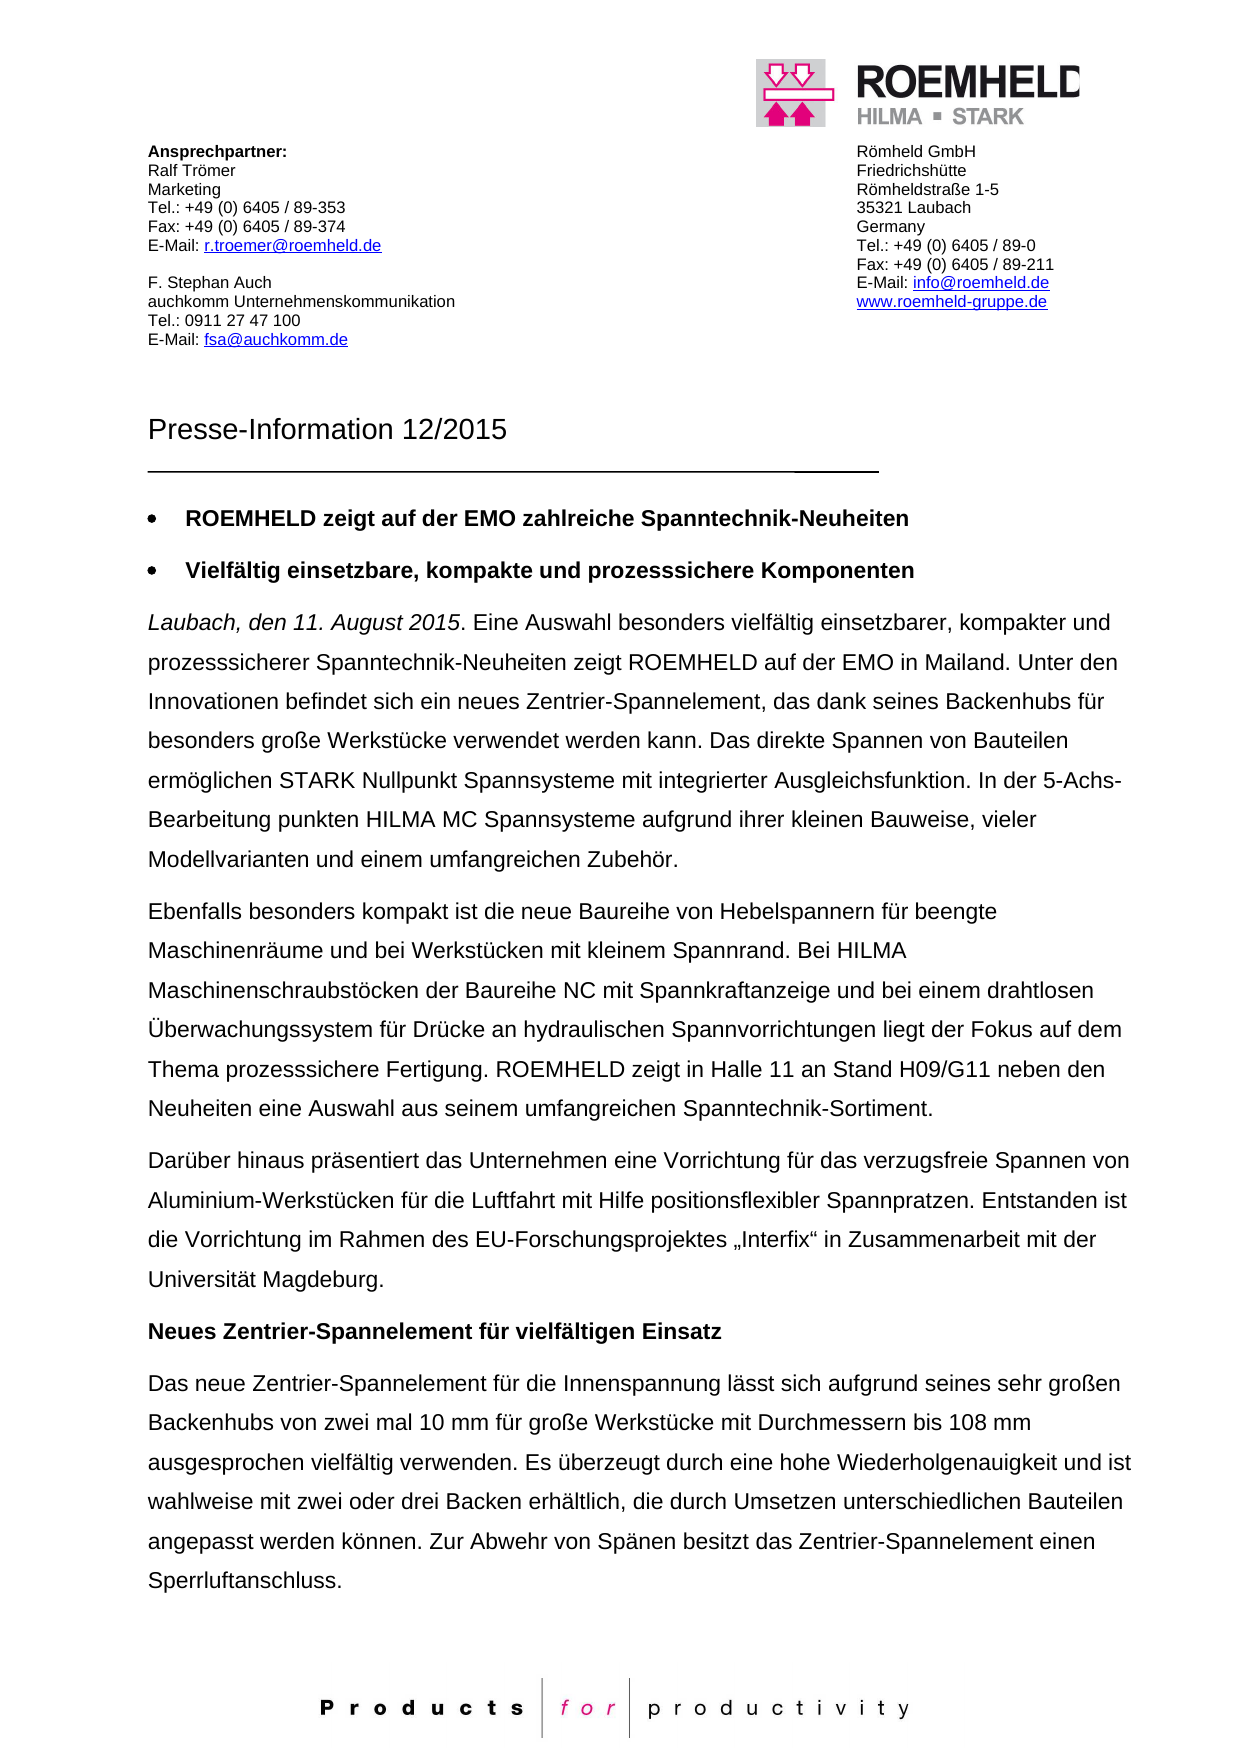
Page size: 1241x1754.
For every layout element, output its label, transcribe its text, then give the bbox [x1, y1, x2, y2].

text Darüber hinaus präsentiert das Unternehmen eine Vorrichtung für das verzugsfreie Spannen von Aluminium-Werkstücken für die Luftfahrt mit Hilfe positionsflexibler Spannpratzen. Entstanden ist die Vorrichtung im Rahmen des EU-Forschungsprojektes „Interfix“ in Zusammenarbeit mit der Universität Magdeburg. [148, 1147, 1162, 1292]
text Laubach, den 11. August 2015. Eine Auswahl besonders vielfältig einsetzbarer, kompakter und prozesssicherer Spanntechnik-Neuheiten zeigt ROEMHELD auf der EMO in Mailand. Unter den Innovationen befindet sich ein neues Zentrier-Spannelement, das dank seines Backenhubs für besonders große Werkstücke verwendet werden kann. Das direkte Spannen von Bauteilen ermöglichen STARK Nullpunkt Spannsysteme mit integrierter Ausgleichsfunktion. In der 5-Achs-Bearbeitung punkten HILMA MC Spannsysteme aufgrund ihrer kleinen Bauweise, vieler Modellvarianten und einem umfangreichen Zubehör. [148, 609, 1162, 872]
table_header Römheld GmbH Friedrichshütte Römheldstraße 1-5 35321 Laubach Germany Tel.: +49 (0) 6405 / 89-0 Fax: +49 (0) 6405 / 89-211 E-Mail: info@roemheld.de www.roemheld-gruppe.de [842, 143, 1123, 361]
text Presse-Information 12/2015 [148, 412, 892, 445]
table_header Ansprechpartner: Ralf Trömer Marketing Tel.: +49 (0) 6405 / 89-353 Fax: +49 (0) 6405 / 89-374 E-Mail: r.troemer@roemheld.de F. Stephan Auch auchkomm Unternehmenskommunikation Tel.: 0911 27 47 100 E-Mail: fsa@auchkomm.de [133, 143, 842, 361]
text Ebenfalls besonders kompakt ist die neue Baureihe von Hebelspannern für beengte Maschinenräume und bei Werkstücken mit kleinem Spannrand. Bei HILMA Maschinenschraubstöcken der Baureihe NC mit Spannkraftanzeige und bei einem drahtlosen Überwachungssystem für Drücke an hydraulischen Spannvorrichtungen liegt der Fokus auf dem Thema prozesssichere Fertigung. ROEMHELD zeigt in Halle 11 an Stand H09/G11 neben den Neuheiten eine Auswahl aus seinem umfangreichen Spanntechnik-Sortiment. [148, 898, 1162, 1122]
text Neues Zentrier-Spannelement für vielfältigen Einsatz [148, 1318, 1162, 1344]
picture [274, 1662, 965, 1748]
list Vielfältig einsetzbare, kompakte und prozesssichere Komponenten [148, 557, 1162, 583]
text Das neue Zentrier-Spannelement für die Innenspannung lässt sich aufgrund seines sehr großen Backenhubs von zwei mal 10 mm für große Werkstücke mit Durchmessern bis 108 mm ausgesprochen vielfältig verwenden. Es überzeugt durch eine hohe Wiederholgenauigkeit und ist wahlweise mit zwei oder drei Backen erhältlich, die durch Umsetzen unterschiedlichen Bauteilen angepasst werden können. Zur Abwehr von Spänen besitzt das Zentrier-Spannelement einen Sperrluftanschluss. [148, 1370, 1162, 1593]
picture [754, 59, 1080, 126]
list ROEMHELD zeigt auf der EMO zahlreiche Spanntechnik-Neuheiten [148, 505, 1162, 531]
